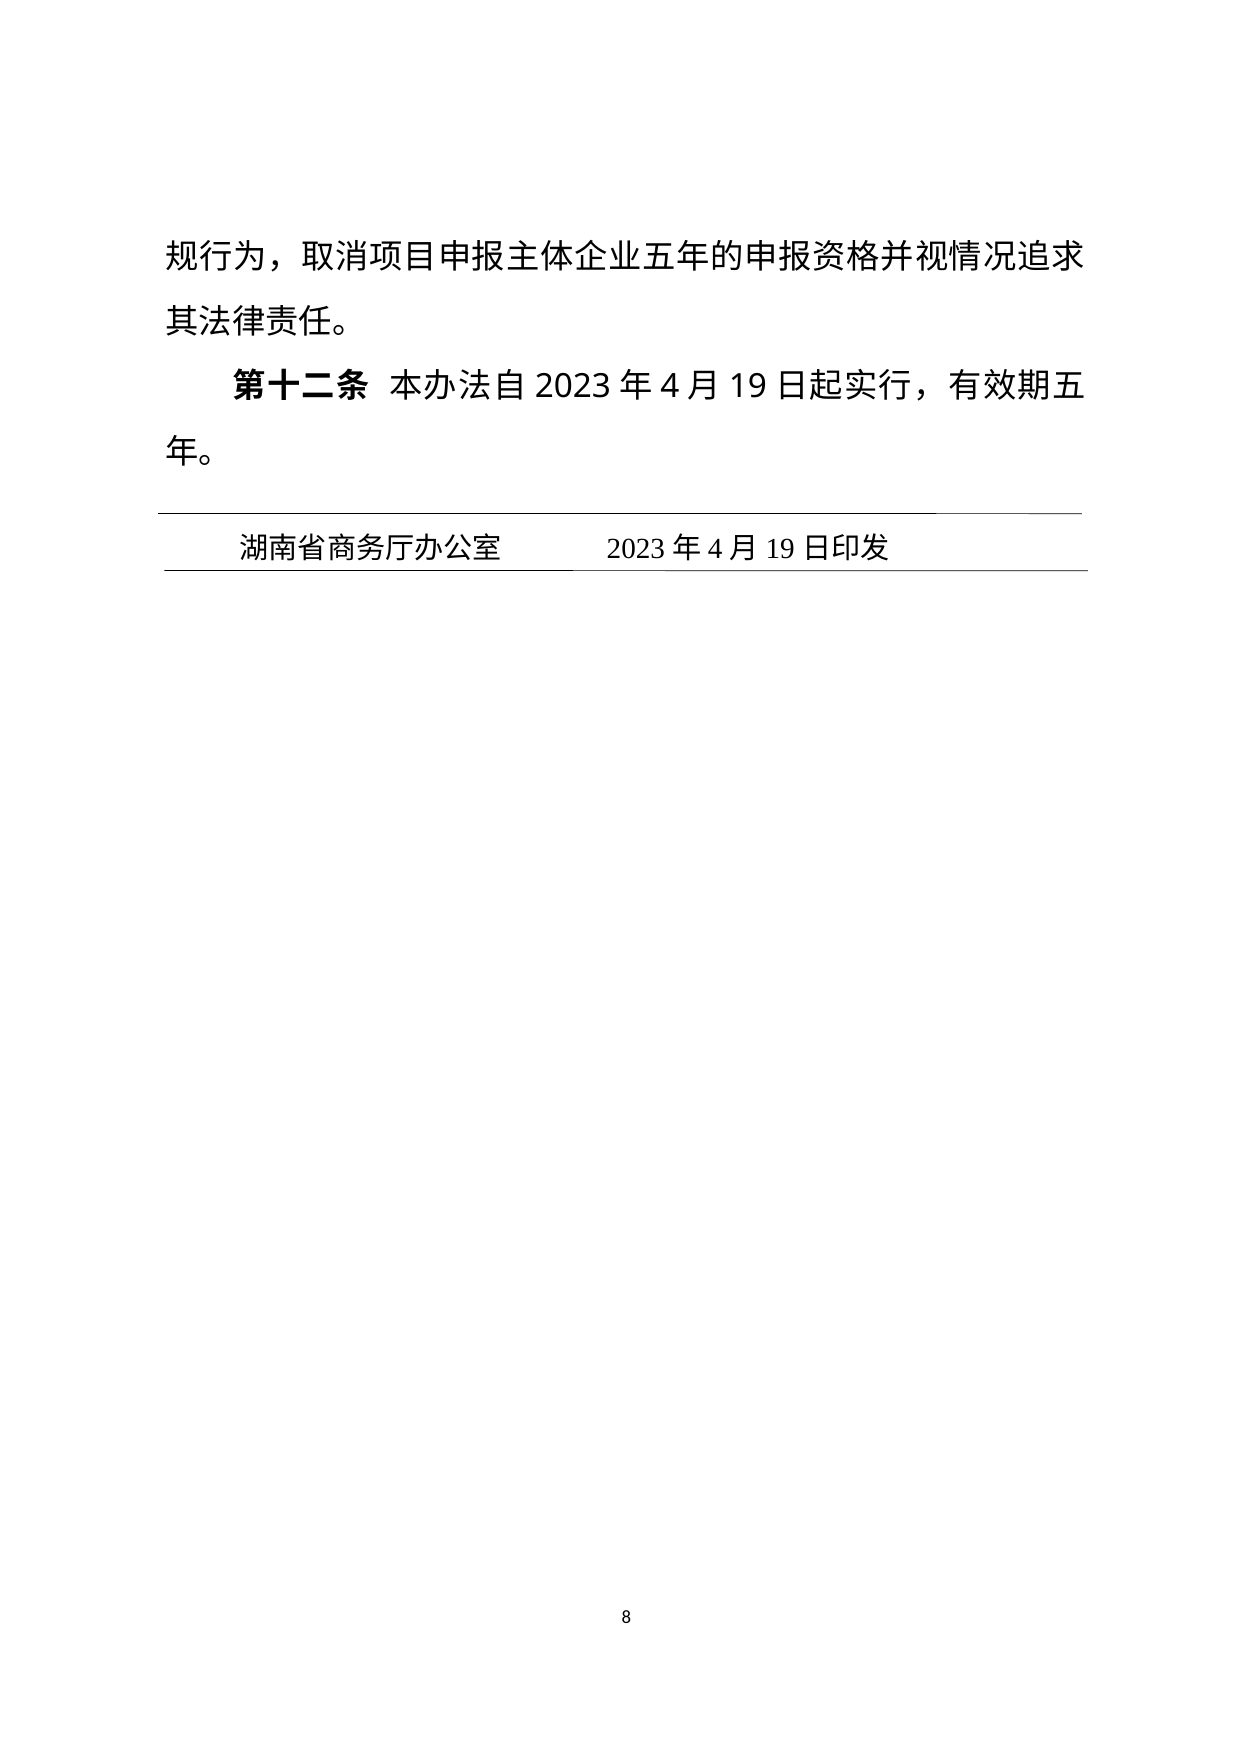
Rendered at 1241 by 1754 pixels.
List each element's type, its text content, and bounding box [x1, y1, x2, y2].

text 第十二条 本办法自2023年4月19日起实行，有效期五年。 [165, 351, 1087, 481]
text 湖南省商务厅办公室 2023 年 4 月 19 日印发 [165, 513, 1087, 570]
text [165, 221, 1087, 351]
